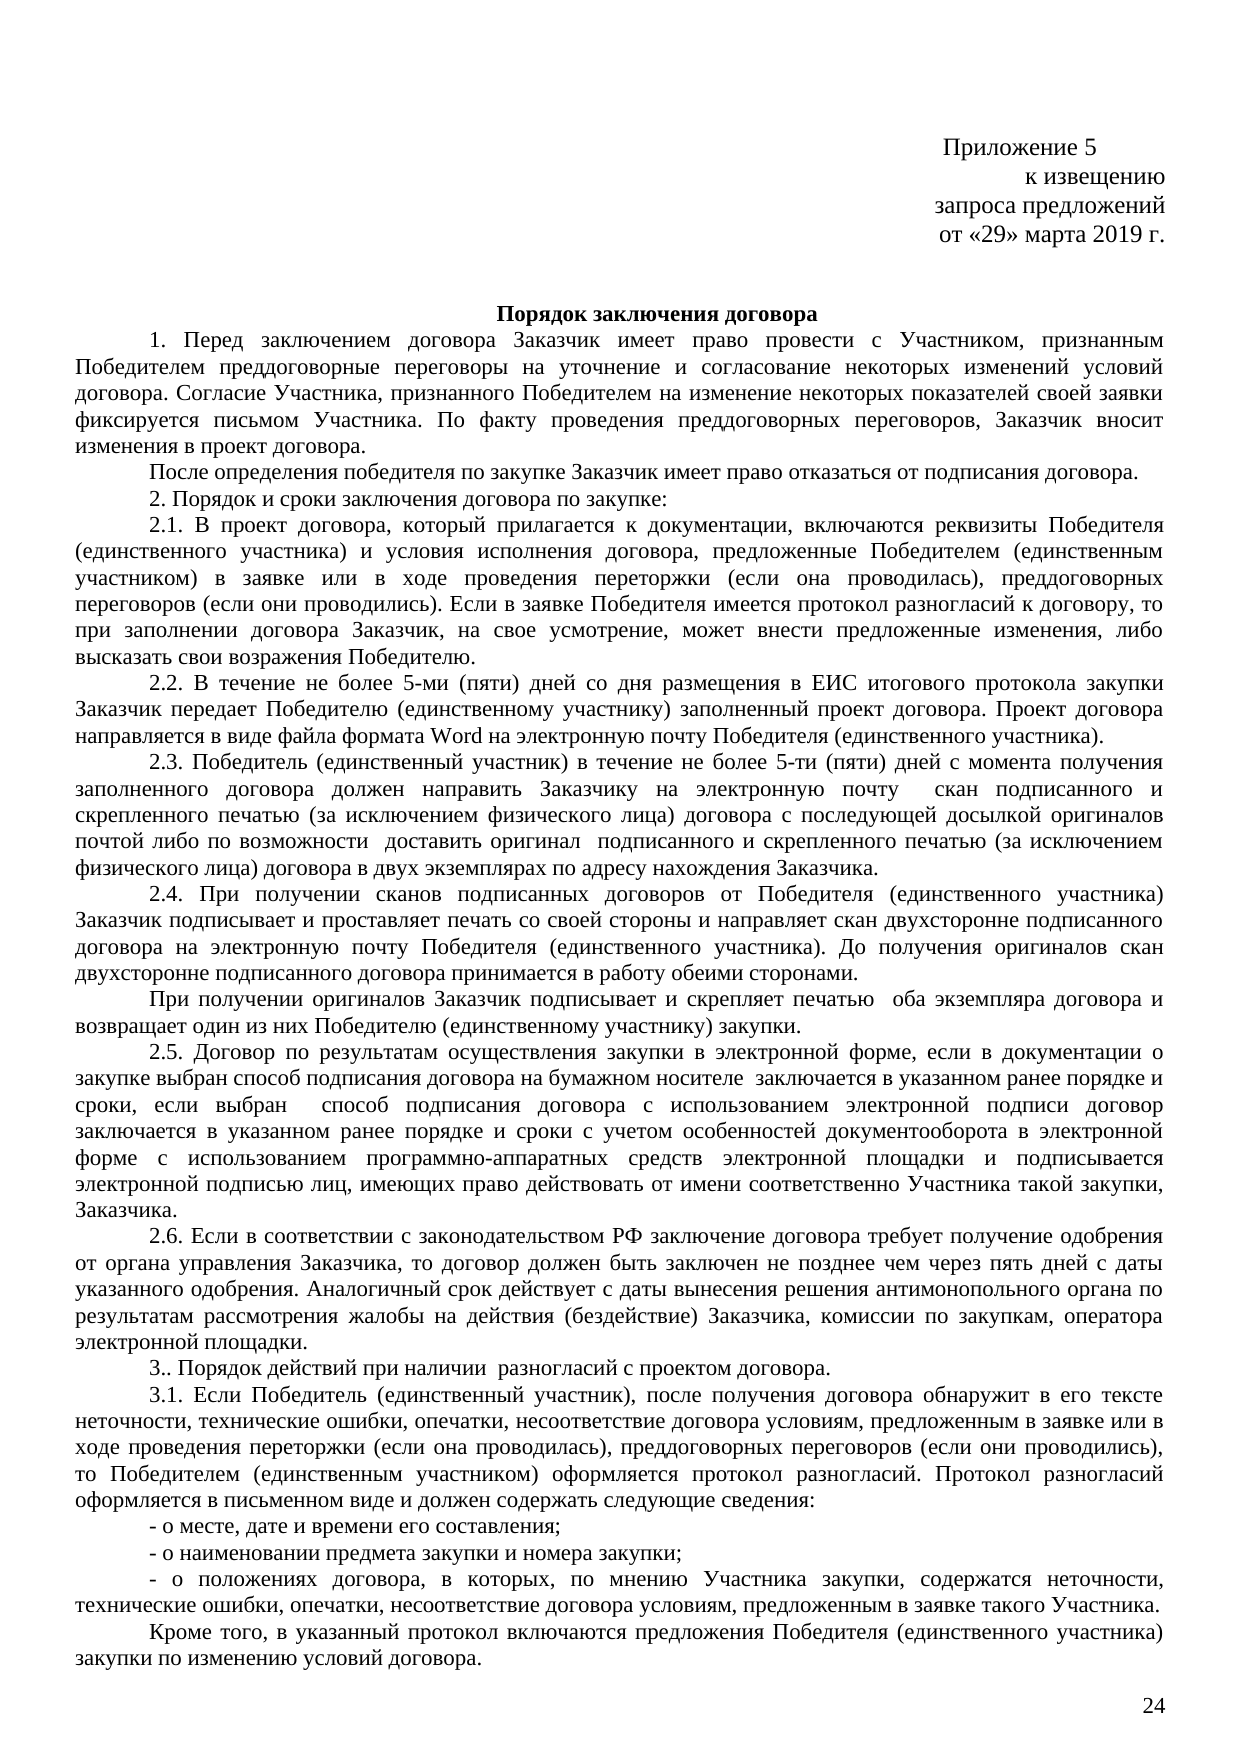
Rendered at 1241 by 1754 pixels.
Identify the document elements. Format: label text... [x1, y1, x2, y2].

text Приложение 5 [75, 132, 1165, 161]
text 1. Перед заключением договора Заказчик имеет право провести с Участником, признанным Победителем преддоговорные переговоры на уточнение и согласование некоторых изменений условий договора. Согласие Участника, признанного Победителем на изменение некоторых показателей своей заявки фиксируется письмом Участника. По факту проведения преддоговорных переговоров, Заказчик вносит изменения в проект договора. [75, 327, 1165, 458]
text Кроме того, в указанный протокол включаются предложения Победителя (единственного участника) закупки по изменению условий договора. [75, 1618, 1165, 1671]
text 2. Порядок и сроки заключения договора по закупке: [75, 485, 1165, 511]
text 2.5. Договор по результатам осуществления закупки в электронной форме, если в документации о закупке выбран способ подписания договора на бумажном носителе заключается в указанном ранее порядке и сроки, если выбран способ подписания договора с использованием электронной подписи договор заключается в указанном ранее порядке и сроки с учетом особенностей документооборота в электронной форме с использованием программно-аппаратных средств электронной площадки и подписывается электронной подписью лиц, имеющих право действовать от имени соответственно Участника такой закупки, Заказчика. [75, 1038, 1165, 1223]
text Порядок заключения договора [75, 300, 1165, 327]
text 3.1. Если Победитель (единственный участник), после получения договора обнаружит в его тексте неточности, технические ошибки, опечатки, несоответствие договора условиям, предложенным в заявке или в ходе проведения переторжки (если она проводилась), преддоговорных переговоров (если они проводились), то Победителем (единственным участником) оформляется протокол разногласий. Протокол разногласий оформляется в письменном виде и должен содержать следующие сведения: [75, 1381, 1165, 1512]
text 2.4. При получении сканов подписанных договоров от Победителя (единственного участника) Заказчик подписывает и проставляет печать со своей стороны и направляет скан двухсторонне подписанного договора на электронную почту Победителя (единственного участника). До получения оригиналов скан двухсторонне подписанного договора принимается в работу обеими сторонами. [75, 880, 1165, 985]
text - о месте, дате и времени его составления; [75, 1512, 1165, 1539]
text 2.2. В течение не более 5-ми (пяти) дней со дня размещения в ЕИС итогового протокола закупки Заказчик передает Победителю (единственному участнику) заполненный проект договора. Проект договора направляется в виде файла формата Word на электронную почту Победителя (единственного участника). [75, 669, 1165, 748]
text от «29» марта 2019 г. [75, 219, 1165, 247]
text - о наименовании предмета закупки и номера закупки; [75, 1539, 1165, 1565]
text 2.6. Если в соответствии с законодательством РФ заключение договора требует получение одобрения от органа управления Заказчика, то договор должен быть заключен не позднее чем через пять дней с даты указанного одобрения. Аналогичный срок действует с даты вынесения решения антимонопольного органа по результатам рассмотрения жалобы на действия (бездействие) Заказчика, комиссии по закупкам, оператора электронной площадки. [75, 1223, 1165, 1354]
text 2.1. В проект договора, который прилагается к документации, включаются реквизиты Победителя (единственного участника) и условия исполнения договора, предложенные Победителем (единственным участником) в заявке или в ходе проведения переторжки (если она проводилась), преддоговорных переговоров (если они проводились). Если в заявке Победителя имеется протокол разногласий к договору, то при заполнении договора Заказчик, на свое усмотрение, может внести предложенные изменения, либо высказать свои возражения Победителю. [75, 511, 1165, 669]
text запроса предложений [75, 190, 1165, 219]
text После определения победителя по закупке Заказчик имеет право отказаться от подписания договора. [75, 458, 1165, 485]
text - о положениях договора, в которых, по мнению Участника закупки, содержатся неточности, технические ошибки, опечатки, несоответствие договора условиям, предложенным в заявке такого Участника. [75, 1565, 1165, 1618]
text 3.. Порядок действий при наличии разногласий с проектом договора. [75, 1354, 1165, 1381]
text При получении оригиналов Заказчик подписывает и скрепляет печатью оба экземпляра договора и возвращает один из них Победителю (единственному участнику) закупки. [75, 985, 1165, 1038]
text к извещению [75, 161, 1165, 190]
text 2.3. Победитель (единственный участник) в течение не более 5-ти (пяти) дней с момента получения заполненного договора должен направить Заказчику на электронную почту скан подписанного и скрепленного печатью (за исключением физического лица) договора с последующей досылкой оригиналов почтой либо по возможности доставить оригинал подписанного и скрепленного печатью (за исключением физического лица) договора в двух экземплярах по адресу нахождения Заказчика. [75, 748, 1165, 880]
